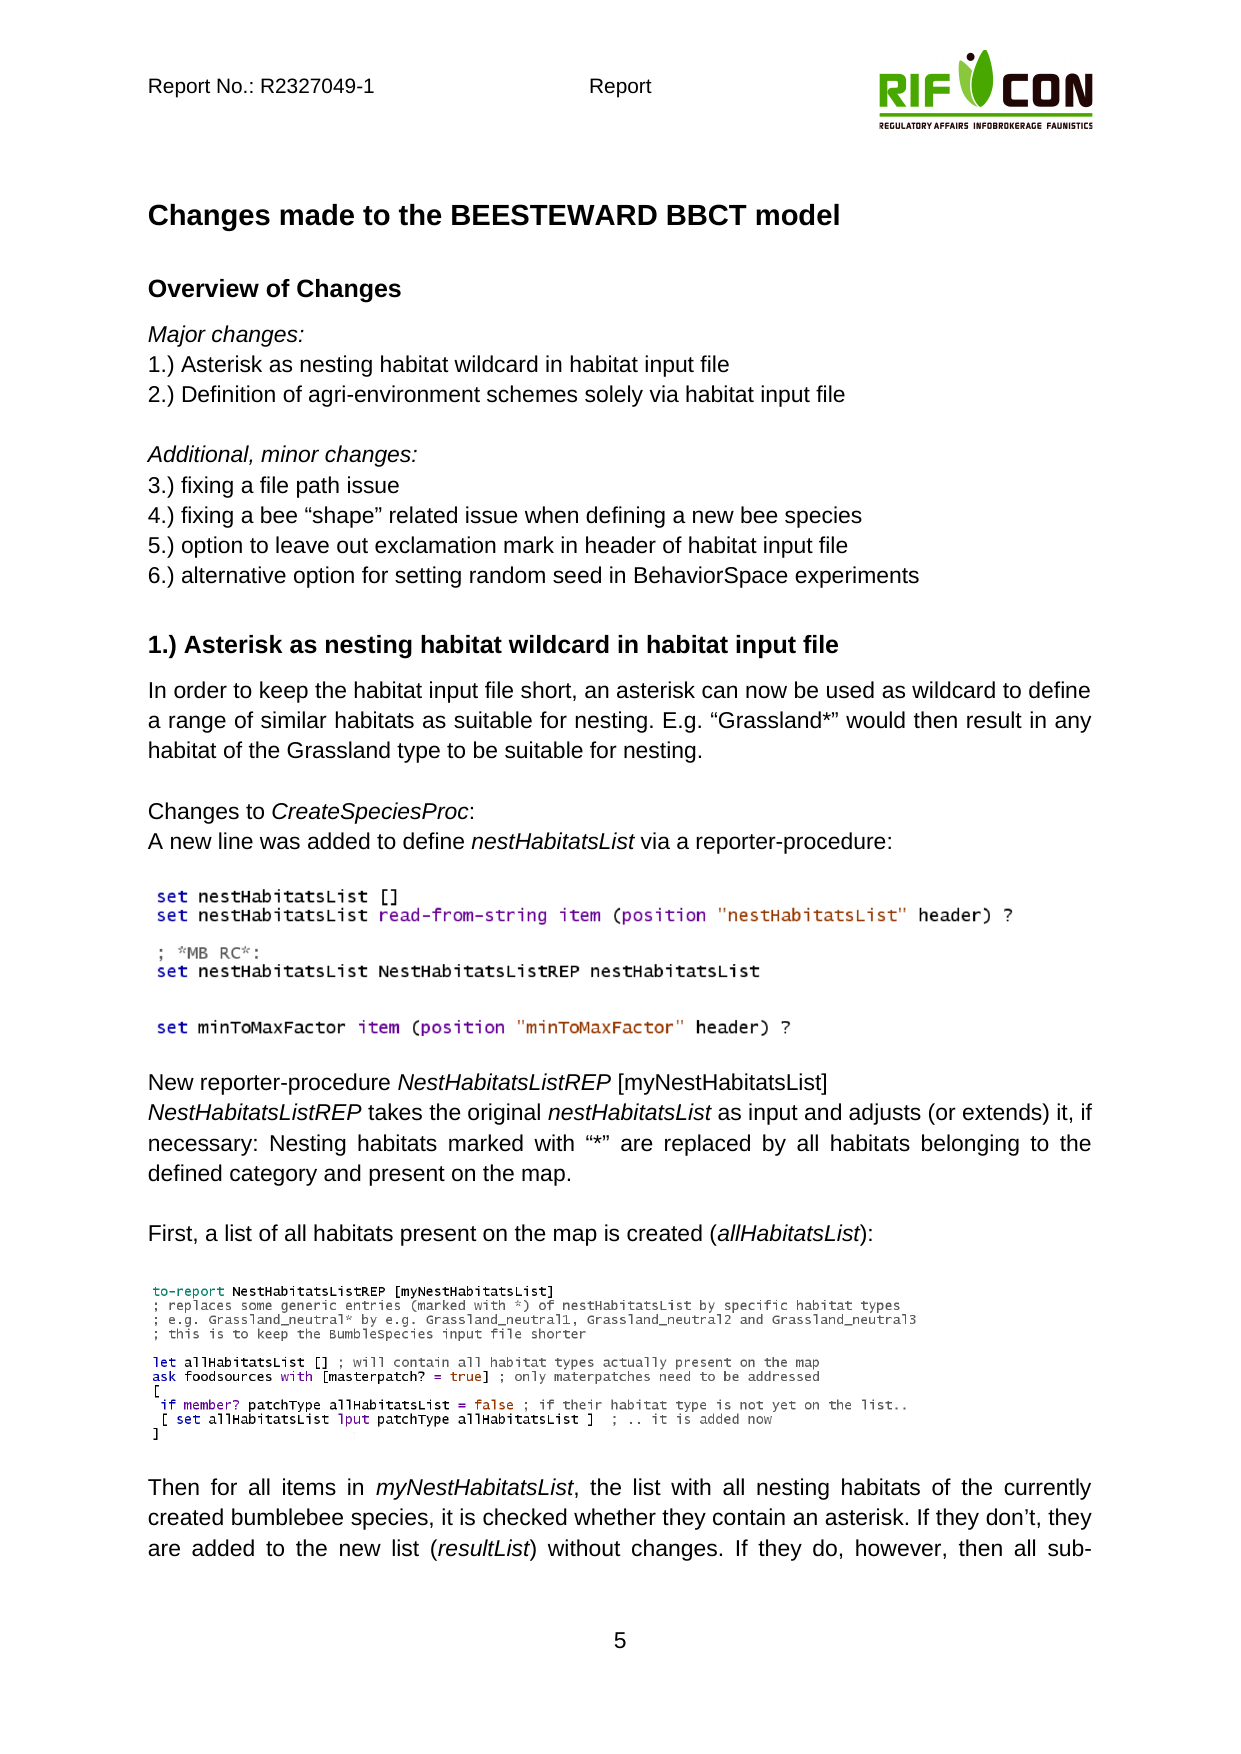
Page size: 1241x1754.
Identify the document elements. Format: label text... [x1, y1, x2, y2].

text 1.) Asterisk as nesting habitat wildcard in habitat input file [148, 351, 1093, 377]
text 5.) option to leave out exclamation mark in header of habitat input file [148, 532, 1093, 558]
text A new line was added to define nestHabitatsList via a reporter-procedure: [148, 828, 1093, 854]
text First, a list of all habitats present on the map is created (allHabitatsList): [148, 1220, 1093, 1247]
text 4.) fixing a bee “shape” related issue when defining a new bee species [148, 502, 1093, 528]
subtitle Overview of Changes [148, 274, 1093, 302]
subtitle Changes made to the BEESTEWARD BBCT model [148, 198, 1093, 231]
subtitle 1.) Asterisk as nesting habitat wildcard in habitat input file [148, 630, 1093, 659]
text 3.) fixing a file path issue [148, 472, 1093, 498]
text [148, 1474, 1093, 1561]
text NestHabitatsListREP takes the original nestHabitatsList as input and adjusts (or extends) it, if necessary: Nesting habitats marked with “*” are replaced by all habitats belonging to the defined category and present on the map. [148, 1099, 1093, 1186]
text Additional, minor changes: [148, 441, 1093, 468]
text Major changes: [148, 321, 1093, 347]
picture [147, 888, 1093, 1036]
picture [879, 50, 1093, 129]
text 6.) alternative option for setting random seed in BehaviorSpace experiments [148, 562, 1093, 589]
text 2.) Definition of agri-environment schemes solely via habitat input file [148, 381, 1093, 407]
text In order to keep the habitat input file short, an asterisk can now be used as wildcard to define a range of similar habitats as suitable for nesting. E.g. “Grassland*” would then result in any habitat of the Grassland type to be suitable for nesting. [148, 677, 1093, 764]
text Changes to CreateSpeciesProc: [148, 798, 1093, 824]
text New reporter-procedure NestHabitatsListREP [myNestHabitatsList] [148, 1069, 1093, 1096]
picture [147, 1280, 1093, 1441]
